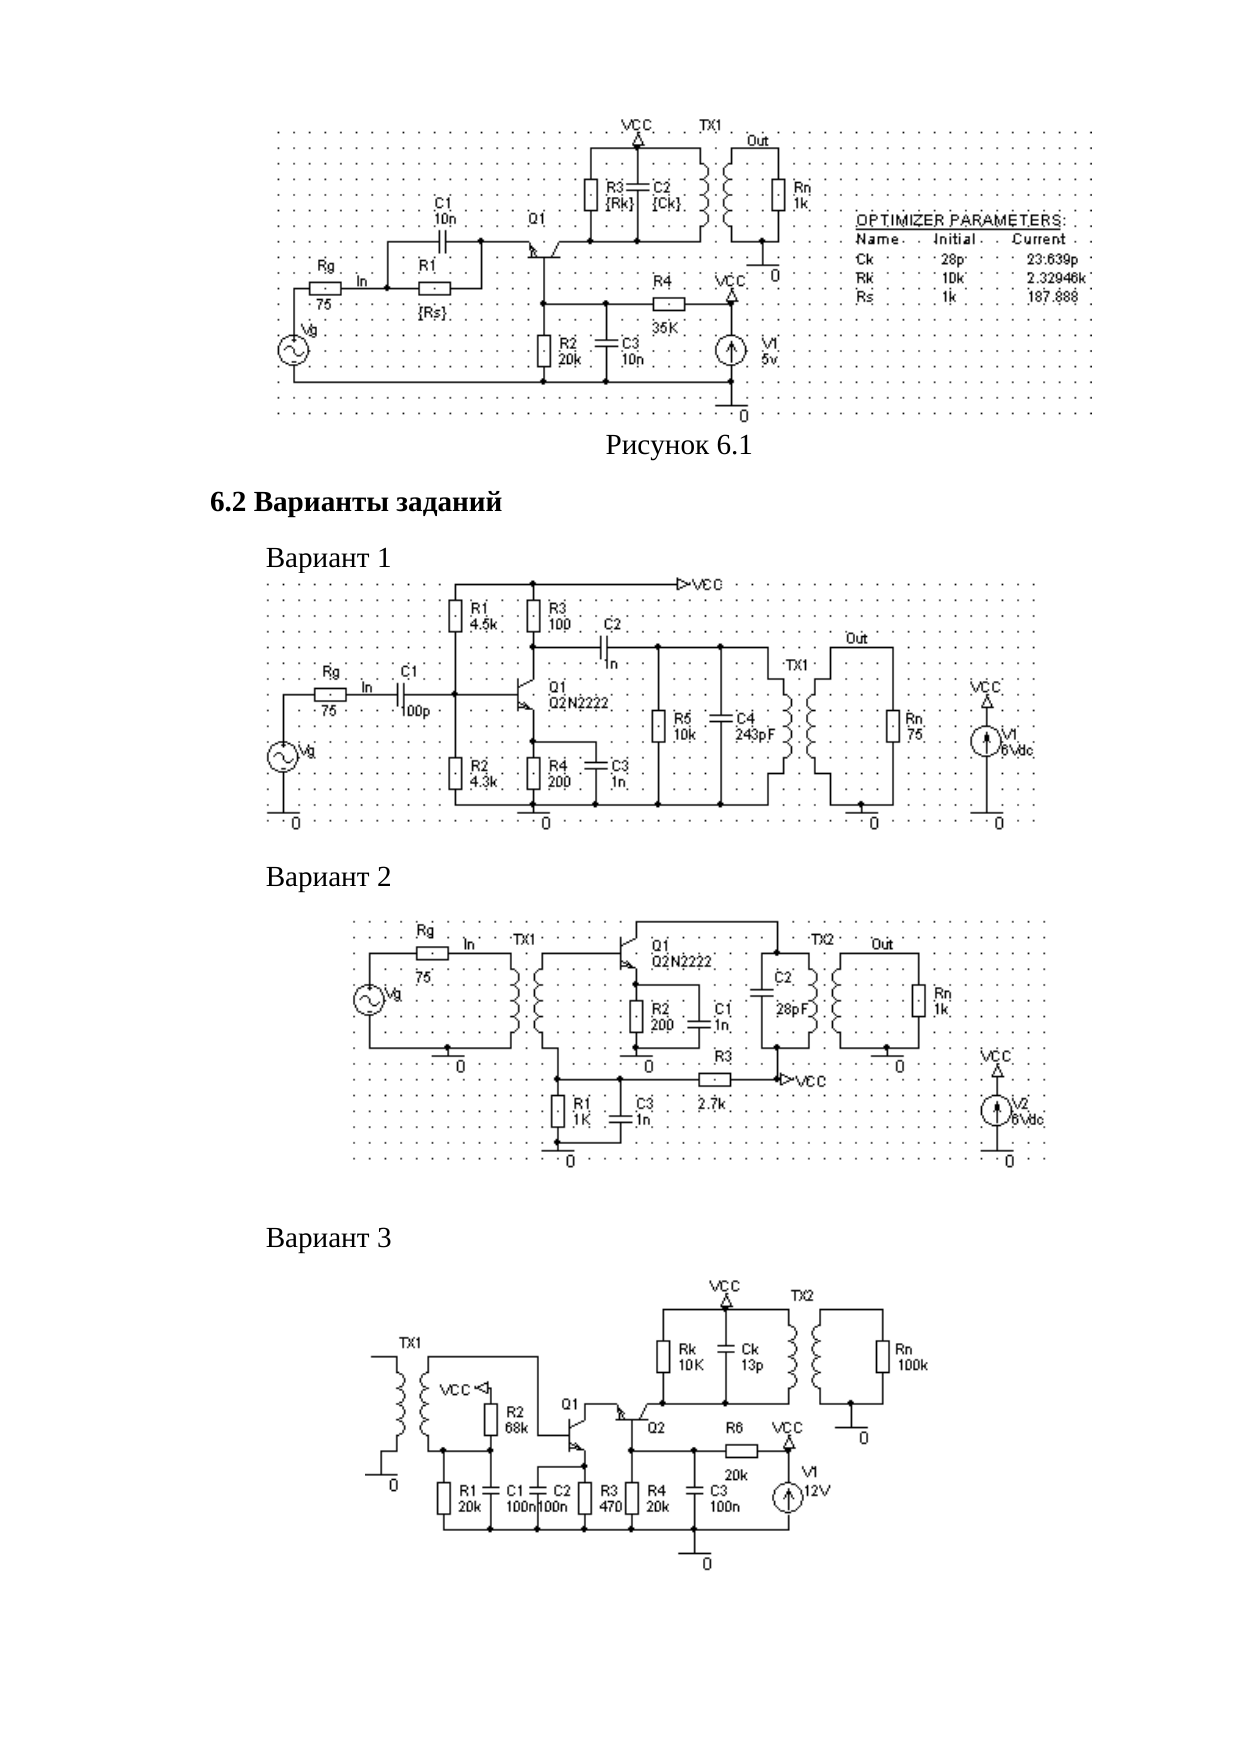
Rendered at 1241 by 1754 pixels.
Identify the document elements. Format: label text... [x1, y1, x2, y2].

text 6.2 Варианты заданий [210, 484, 1181, 517]
text Вариант 3 [210, 1220, 1181, 1253]
picture [258, 573, 1041, 836]
text Вариант 1 [172, 541, 1181, 574]
picture [267, 118, 1092, 427]
text Вариант 2 [210, 859, 1181, 893]
picture [365, 1276, 934, 1575]
picture [341, 915, 1050, 1174]
text Рисунок 6.1 [118, 427, 1181, 461]
